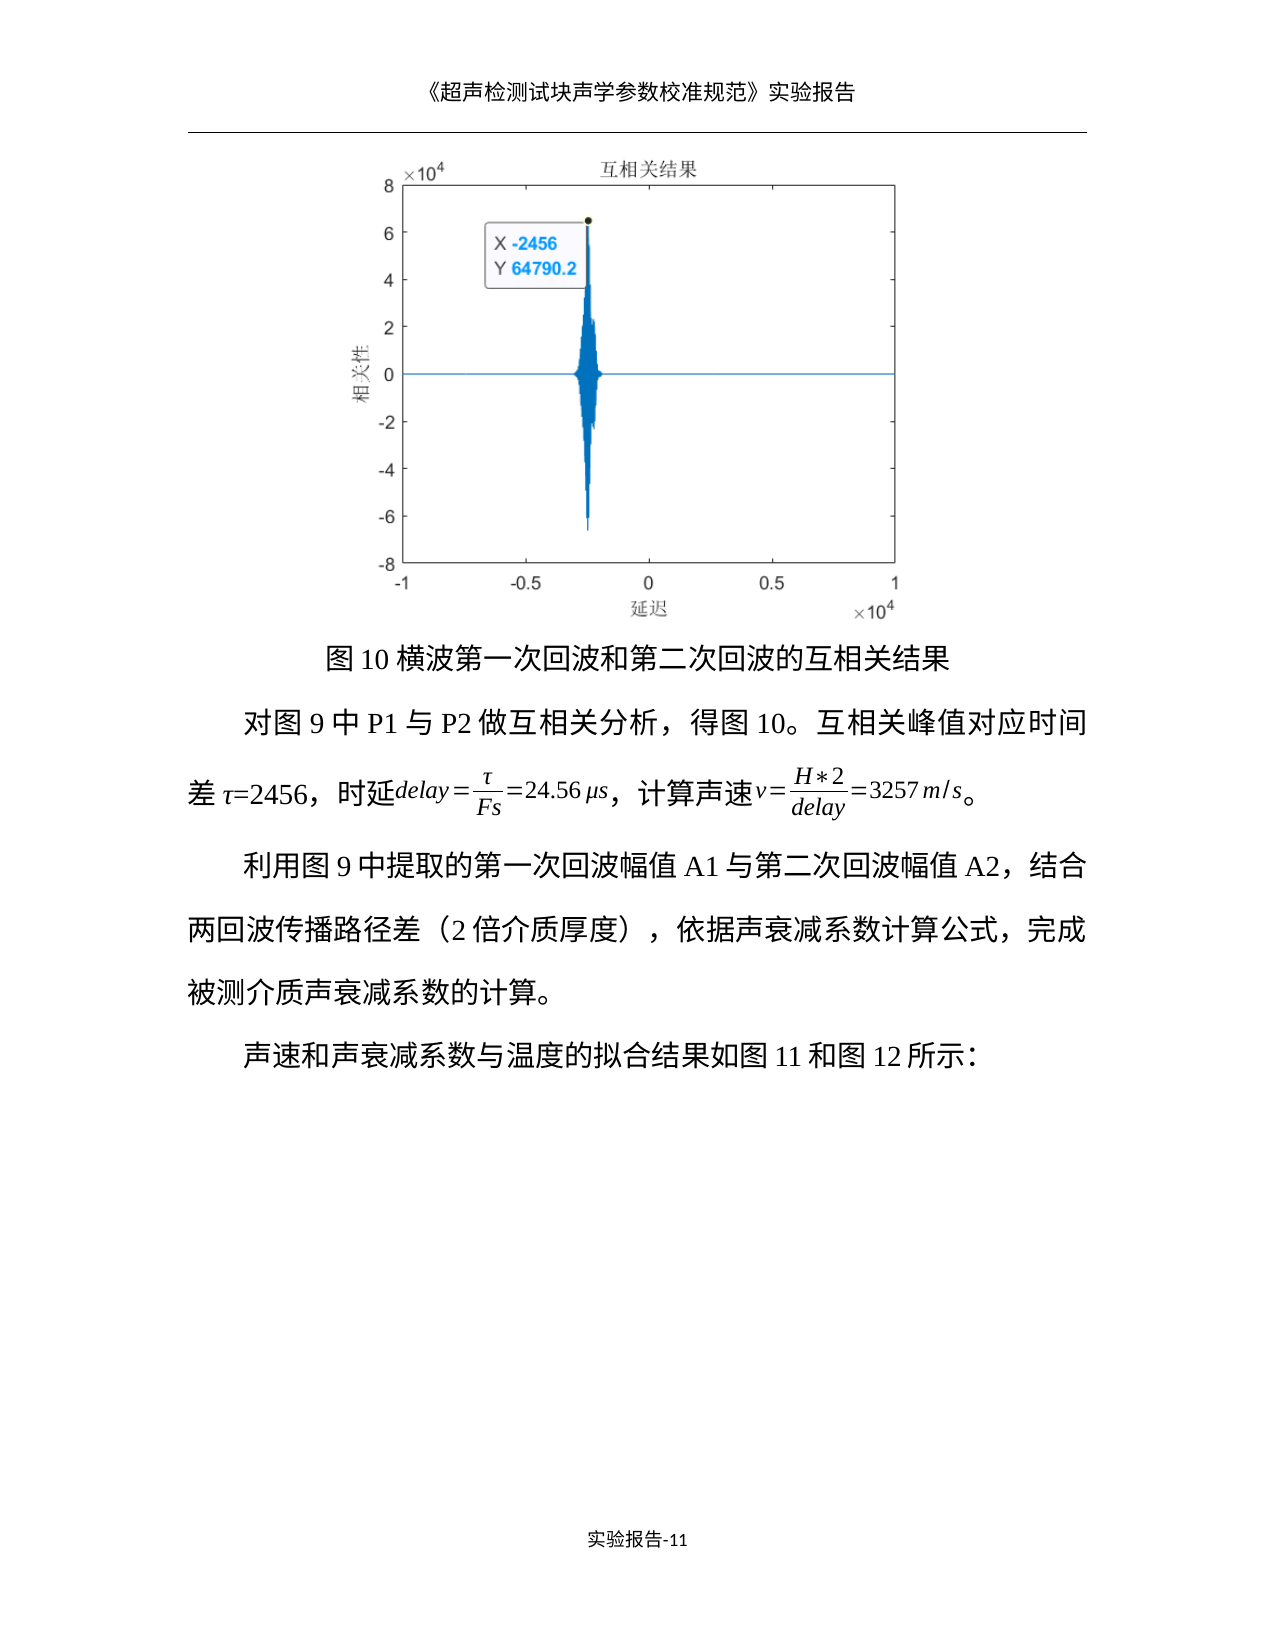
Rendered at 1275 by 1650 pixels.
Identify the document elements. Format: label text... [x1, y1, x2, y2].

text 利用图9中提取的第一次回波幅值A1与第二次回波幅值A2，结合两回波传播路径差（2倍介质厚度），依据声衰减系数计算公式，完成被测介质声衰减系数的计算。 [187, 843, 1087, 1012]
text 图10 横波第一次回波和第二次回波的互相关结果 [187, 636, 1087, 678]
picture [319, 150, 956, 623]
text 声速和声衰减系数与温度的拟合结果如图11和图12所示： [187, 1033, 1087, 1075]
text 对图9中P1与P2做互相关分析，得图10。互相关峰值对应时间差τ=2456，时延，计算声速。 [187, 699, 1087, 822]
